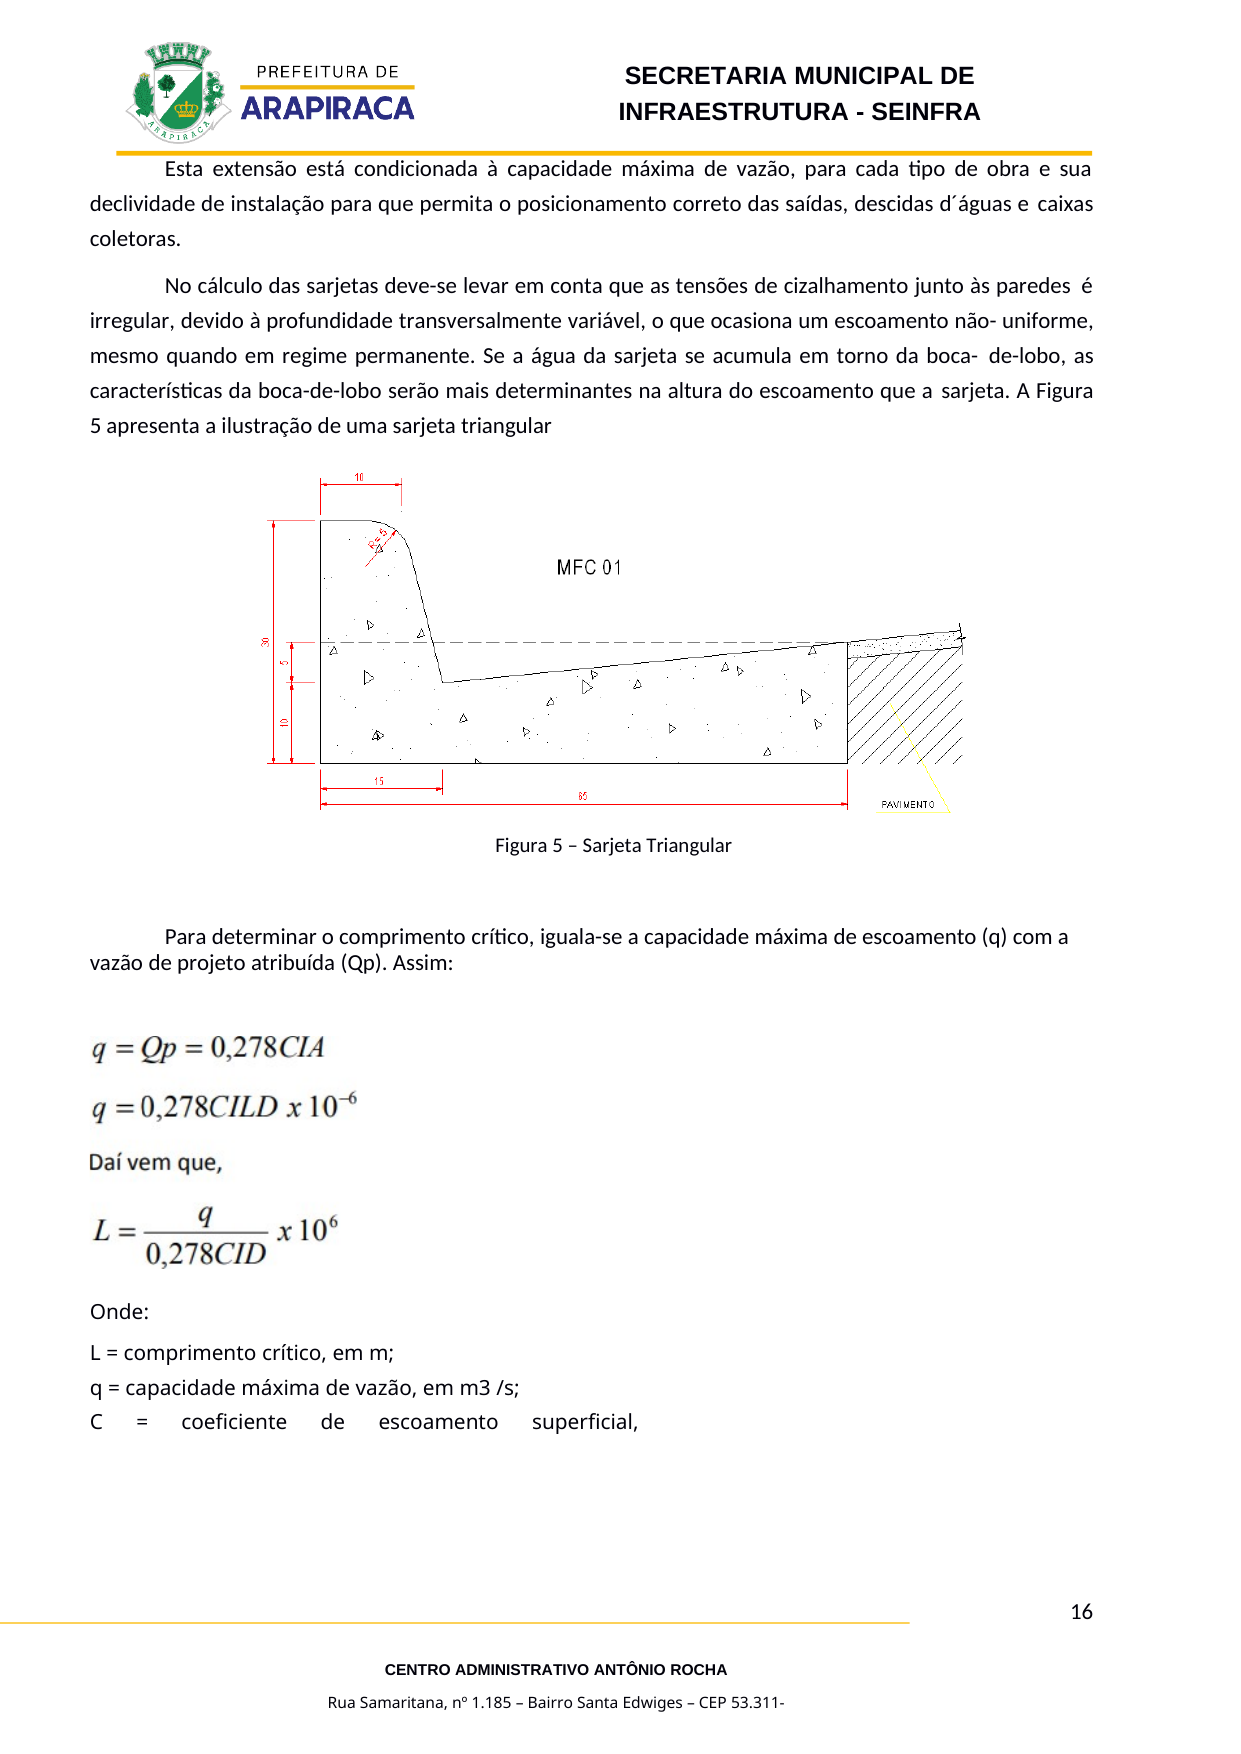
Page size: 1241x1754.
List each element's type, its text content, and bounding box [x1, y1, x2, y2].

text vazão de projeto atribuída (Qp). Assim: [89, 950, 1144, 975]
text C = coeficiente de escoamento superficial, adimensional; I = intensidade de precipitação, em mm/h; [89, 1407, 638, 1436]
picture [261, 473, 966, 813]
text Onde: [89, 1297, 1144, 1326]
text Esta extensão está condicionada à capacidade máxima de vazão, para cada tipo de obra e sua declividade de instalação para que permita o posicionamento correto das saídas, descidas d´águas e caixas coletoras. [89, 154, 1093, 252]
text L = comprimento crítico, em m; [89, 1338, 1144, 1366]
picture [89, 1036, 357, 1269]
text No cálculo das sarjetas deve-se levar em conta que as tensões de cizalhamento junto às paredes é irregular, devido à profundidade transversalmente variável, o que ocasiona um escoamento não- uniforme, mesmo quando em regime permanente. Se a água da sarjeta se acumula em torno da boca- de-lobo, as características da boca-de-lobo serão mais determinantes na altura do escoamento que a sarjeta. A Figura 5 apresenta a ilustração de uma sarjeta triangular [89, 271, 1094, 439]
picture [125, 42, 415, 144]
text Para determinar o comprimento crítico, iguala-se a capacidade máxima de escoamento (q) com a [89, 922, 1144, 950]
text q = capacidade máxima de vazão, em m3 /s; [89, 1373, 1144, 1401]
